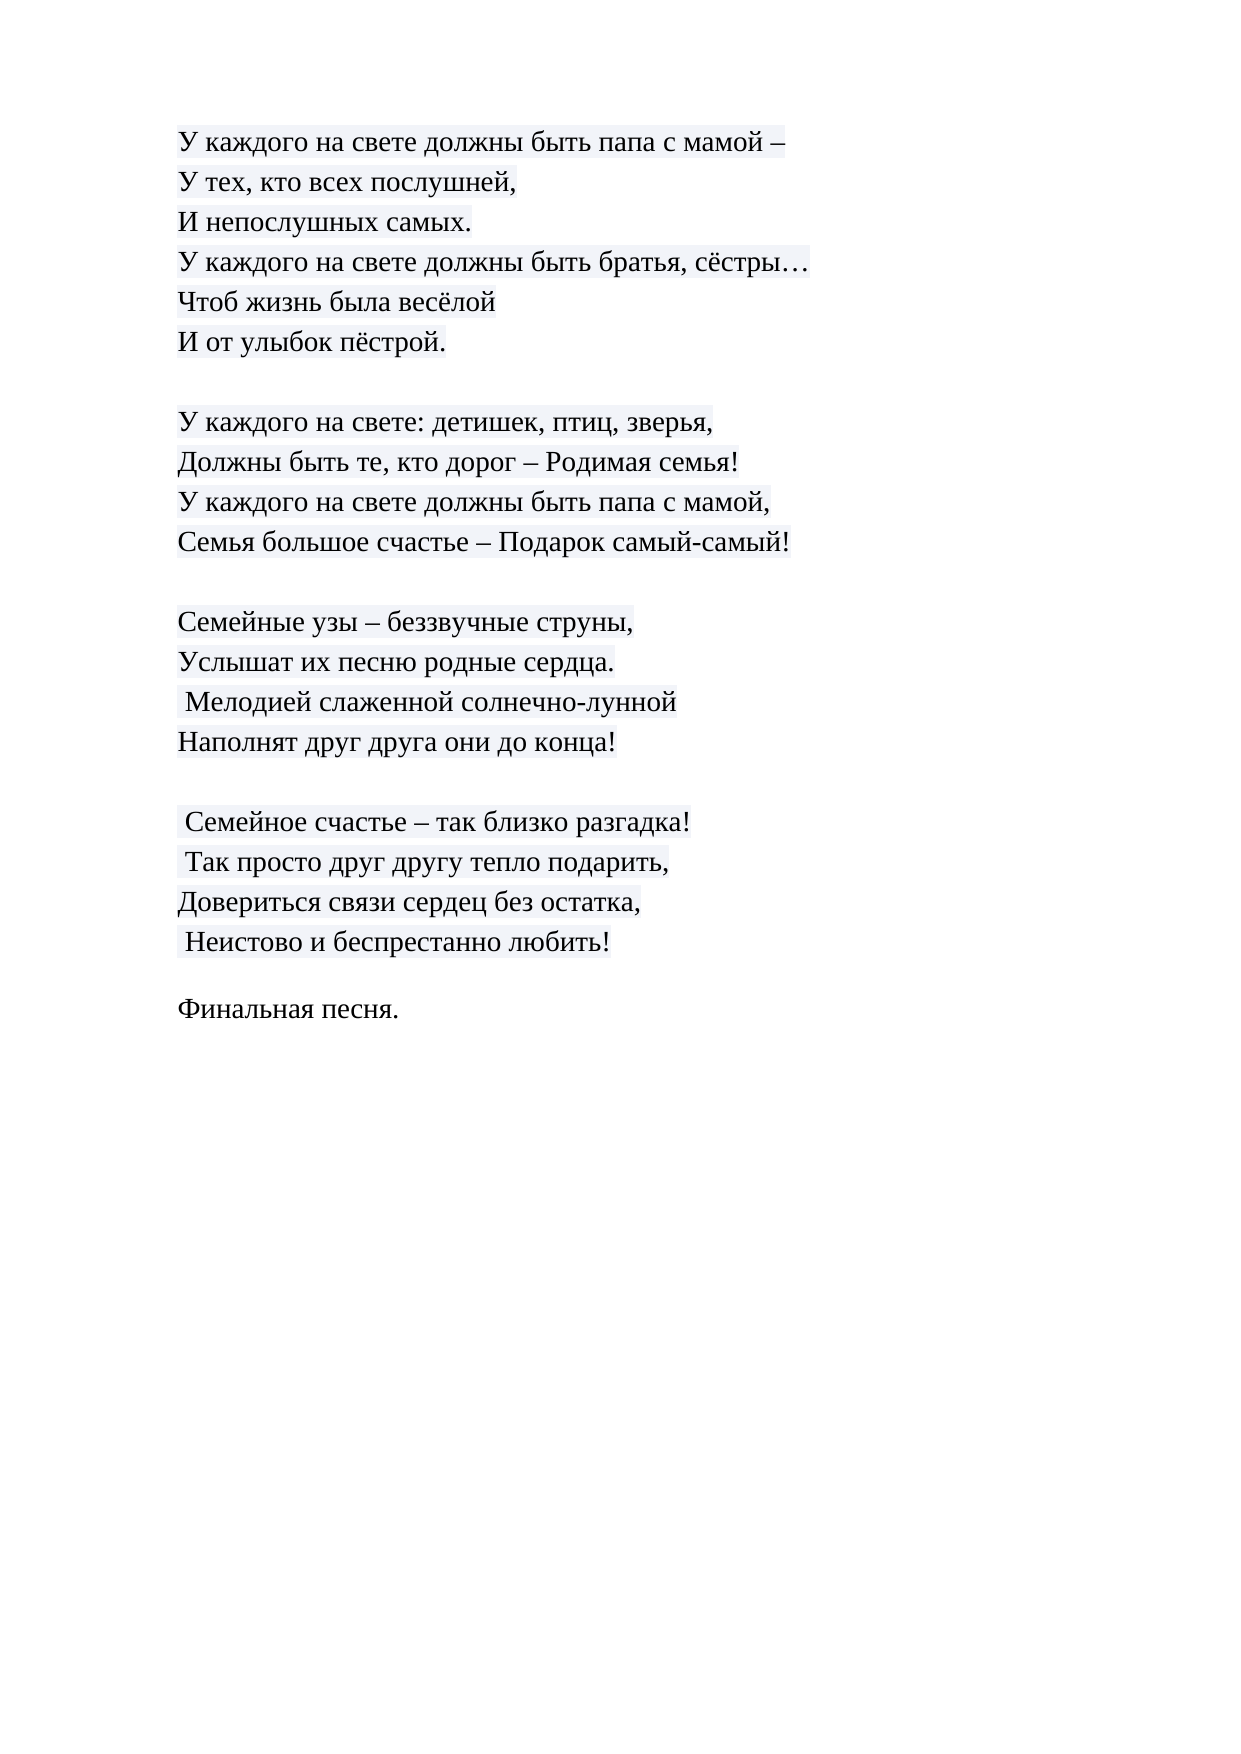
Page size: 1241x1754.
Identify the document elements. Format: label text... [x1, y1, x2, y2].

text Семья большое счастье – Подарок самый-самый! [177, 518, 1152, 558]
text И от улыбок пёстрой. [177, 318, 1152, 358]
text Услышат их песню родные сердца. [177, 638, 1152, 678]
text Так просто друг другу тепло подарить, [177, 838, 1152, 878]
text Семейные узы – беззвучные струны, [177, 598, 1152, 638]
text И непослушных самых. [177, 198, 1152, 238]
text Финальная песня. [177, 992, 1152, 1025]
text Мелодией слаженной солнечно-лунной [177, 678, 1152, 718]
text У тех, кто всех послушней, [177, 158, 1152, 198]
text Чтоб жизнь была весёлой [177, 278, 1152, 318]
text У каждого на свете: детишек, птиц, зверья, [177, 398, 1152, 438]
text У каждого на свете должны быть братья, сёстры… [177, 238, 1152, 278]
text Неистово и беспрестанно любить! [177, 918, 1152, 958]
text Наполнят друг друга они до конца! [177, 718, 1152, 758]
text Довериться связи сердец без остатка, [177, 878, 1152, 918]
text Должны быть те, кто дорог – Родимая семья! [177, 438, 1152, 478]
text Семейное счастье – так близко разгадка! [177, 798, 1152, 838]
text У каждого на свете должны быть папа с мамой, [177, 478, 1152, 518]
text У каждого на свете должны быть папа с мамой – [177, 118, 1152, 158]
